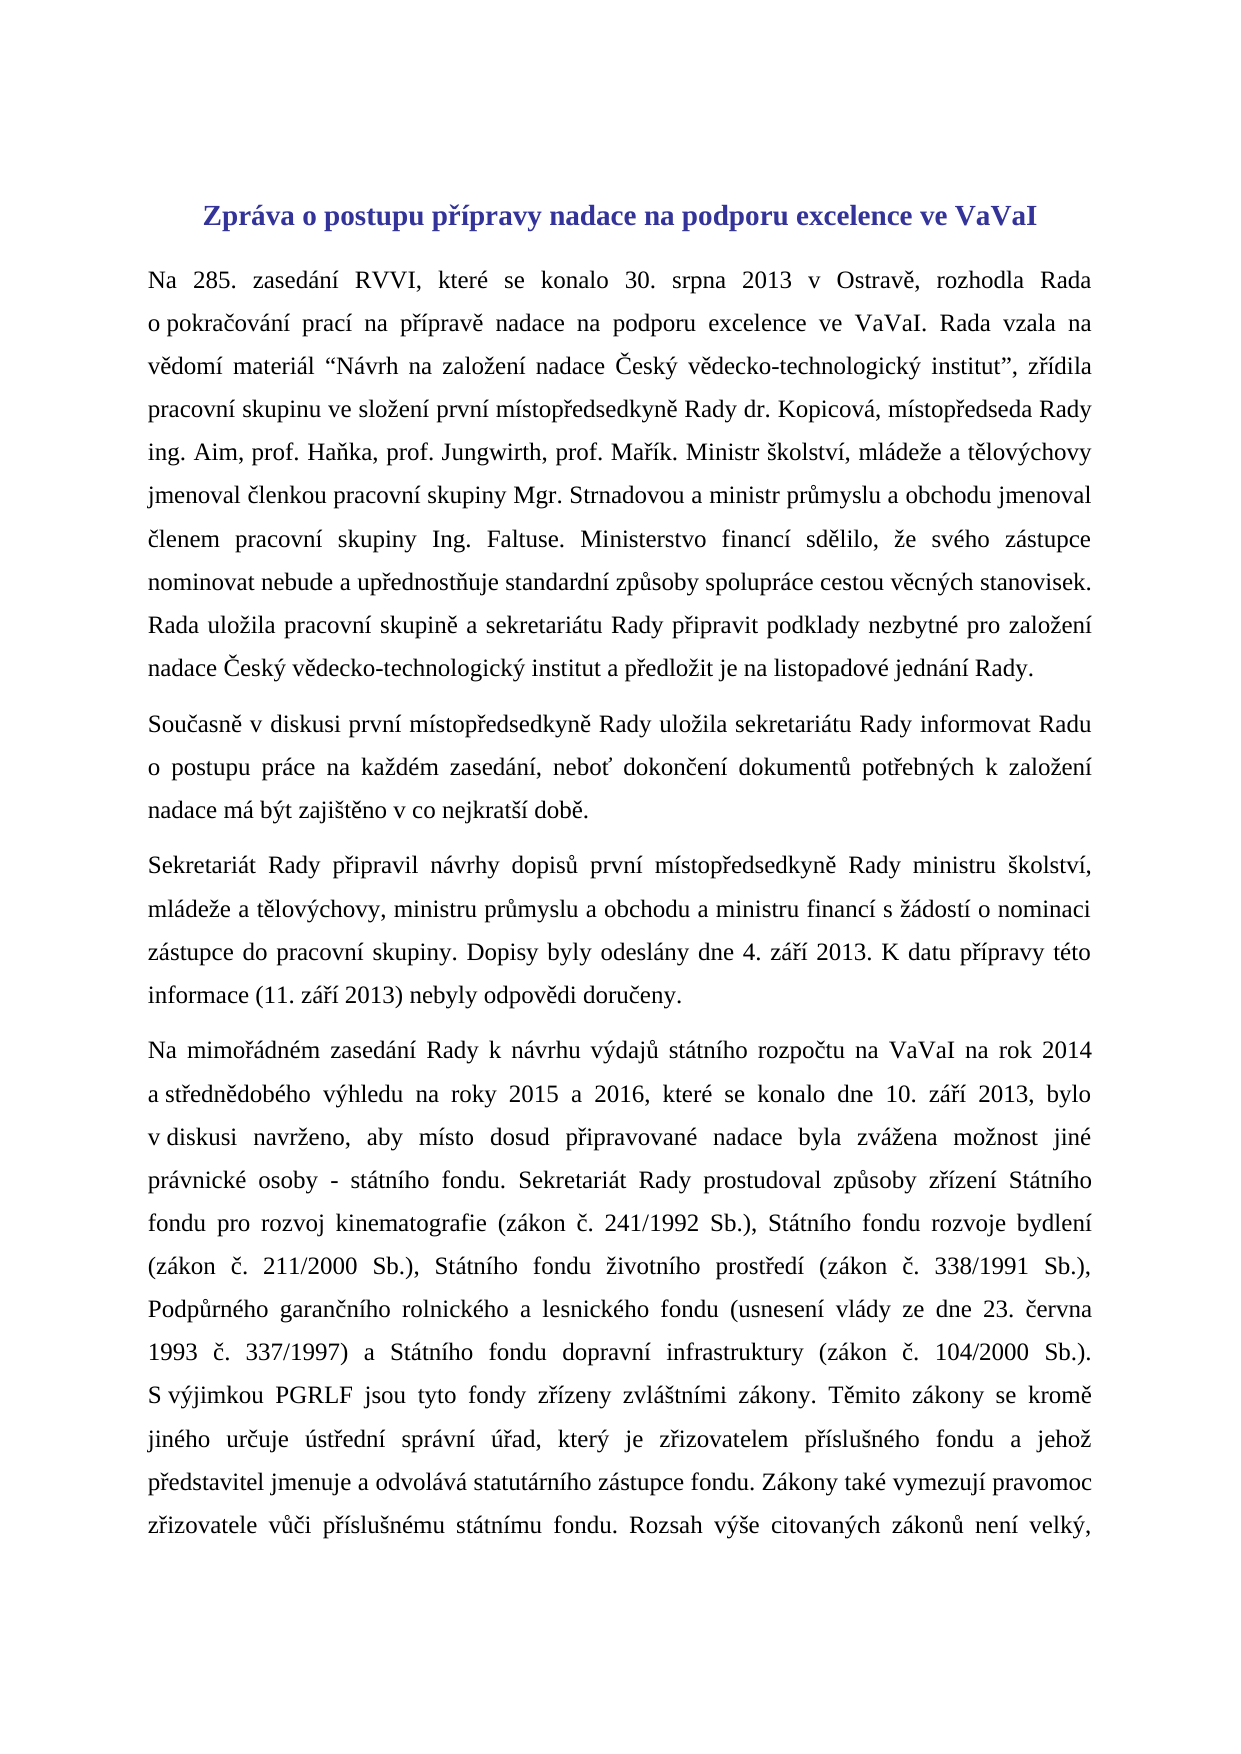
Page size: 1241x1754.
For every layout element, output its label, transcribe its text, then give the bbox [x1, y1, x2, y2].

text Sekretariát Rady připravil návrhy dopisů první místopředsedkyně Rady ministru školství, mládeže a tělovýchovy, ministru průmyslu a obchodu a ministru financí s žádostí o nominaci zástupce do pracovní skupiny. Dopisy byly odeslány dne 4. září 2013. K datu přípravy této informace (11. září 2013) nebyly odpovědi doručeny. [148, 851, 1093, 1009]
text Současně v diskusi první místopředsedkyně Rady uložila sekretariátu Rady informovat Radu o postupu práce na každém zasedání, neboť dokončení dokumentů potřebných k založení nadace má být zajištěno v co nejkratší době. [148, 709, 1093, 824]
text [148, 1036, 1093, 1539]
text Na 285. zasedání RVVI, které se konalo 30. srpna 2013 v Ostravě, rozhodla Rada o pokračování prací na přípravě nadace na podporu excelence ve VaVaI. Rada vzala na vědomí materiál “Návrh na založení nadace Český vědecko-technologický institut”, zřídila pracovní skupinu ve složení první místopředsedkyně Rady dr. Kopicová, místopředseda Rady ing. Aim, prof. Haňka, prof. Jungwirth, prof. Mařík. Ministr školství, mládeže a tělovýchovy jmenoval členkou pracovní skupiny Mgr. Strnadovou a ministr průmyslu a obchodu jmenoval členem pracovní skupiny Ing. Faltuse. Ministerstvo financí sdělilo, že svého zástupce nominovat nebude a upřednostňuje standardní způsoby spolupráce cestou věcných stanovisek. Rada uložila pracovní skupině a sekretariátu Rady připravit podklady nezbytné pro založení nadace Český vědecko-technologický institut a předložit je na listopadové jednání Rady. [148, 265, 1093, 682]
subtitle Zpráva o postupu přípravy nadace na podporu excelence ve VaVaI [148, 198, 1093, 231]
